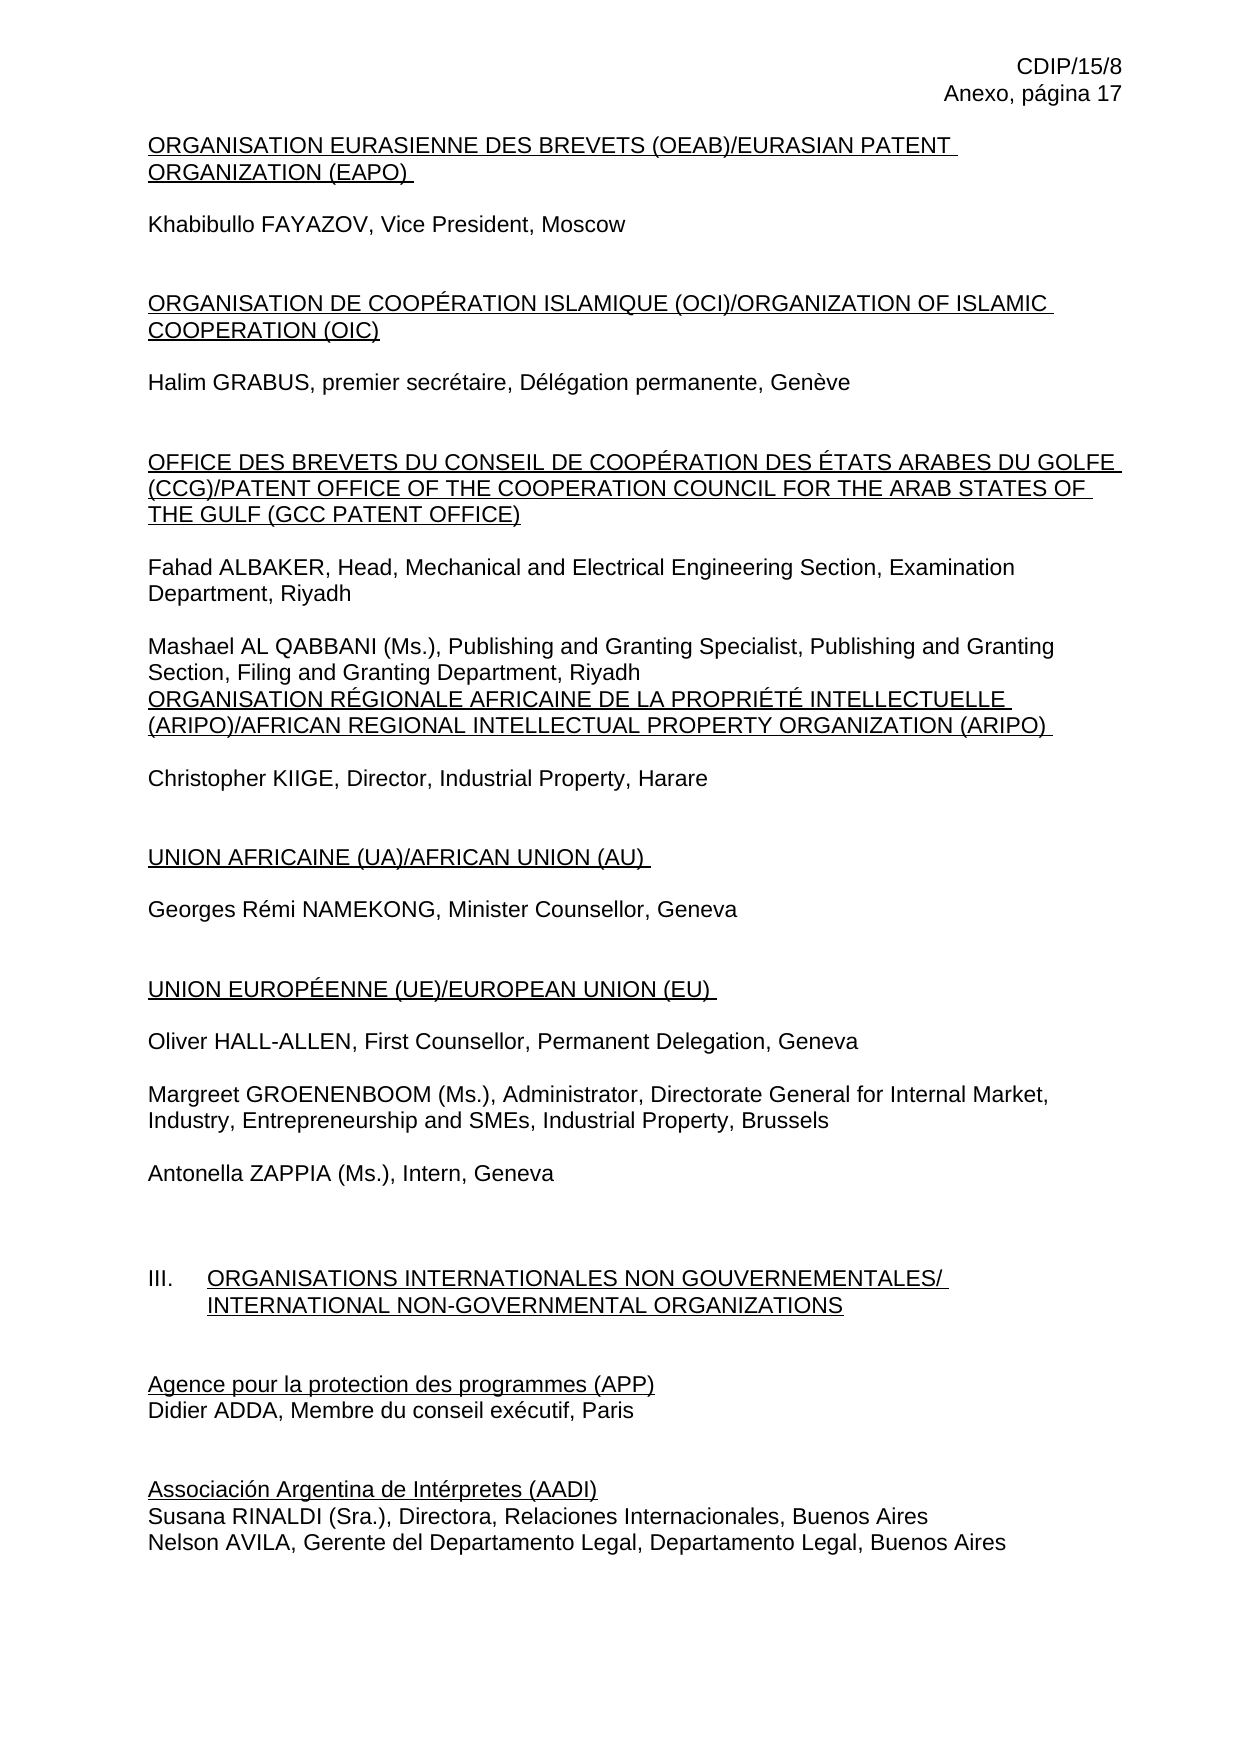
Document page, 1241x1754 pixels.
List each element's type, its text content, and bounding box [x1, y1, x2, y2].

text Agence pour la protection des programmes (APP) [148, 1371, 1122, 1397]
text Fahad ALBAKER, Head, Mechanical and Electrical Engineering Section, Examination Department, Riyadh [148, 554, 1122, 607]
text Margreet GROENENBOOM (Ms.), Administrator, Directorate General for Internal Market, Industry, Entrepreneurship and SMEs, Industrial Property, Brussels [148, 1081, 1122, 1134]
text Antonella ZAPPIA (Ms.), Intern, Geneva [148, 1160, 1122, 1186]
text UNION AFRICAINE (UA)/AFRICAN UNION (AU) [148, 844, 1122, 870]
text Christopher KIIGE, Director, Industrial Property, Harare [148, 765, 1122, 791]
text ORGANISATION DE COOPÉRATION ISLAMIQUE (OCI)/ORGANIZATION OF ISLAMIC COOPERATION (OIC) [148, 290, 1122, 343]
text Associación Argentina de Intérpretes (AADI) [148, 1476, 1122, 1503]
text OFFICE DES BREVETS DU CONSEIL DE COOPÉRATION DES ÉTATS ARABES DU GOLFE (CCG)/PATENT OFFICE OF THE COOPERATION COUNCIL FOR THE ARAB STATES OF THE GULF (GCC PATENT OFFICE) [148, 473, 1122, 527]
text OFFICE DES BREVETS DU CONSEIL DE COOPÉRATION DES ÉTATS ARABES DU GOLFE (CCG)/PATENT OFFICE OF THE COOPERATION COUNCIL FOR THE ARAB STATES OF THE GULF (GCC PATENT OFFICE) [148, 448, 1122, 471]
text ORGANISATION RÉGIONALE AFRICAINE DE LA PROPRIÉTÉ INTELLECTUELLE (ARIPO)/AFRICAN REGIONAL INTELLECTUAL PROPERTY ORGANIZATION (ARIPO) [148, 686, 1122, 738]
text Susana RINALDI (Sra.), Directora, Relaciones Internacionales, Buenos Aires [148, 1503, 1122, 1529]
text ORGANISATION EURASIENNE DES BREVETS (OEAB)/EURASIAN PATENT ORGANIZATION (EAPO) [148, 132, 1122, 185]
text Oliver HALL-ALLEN, First Counsellor, Permanent Delegation, Geneva [148, 1028, 1122, 1054]
text Nelson AVILA, Gerente del Departamento Legal, Departamento Legal, Buenos Aires [148, 1529, 1122, 1555]
text Mashael AL QABBANI (Ms.), Publishing and Granting Specialist, Publishing and Granting Section, Filing and Granting Department, Riyadh [148, 633, 1122, 686]
text Khabibullo FAYAZOV, Vice President, Moscow [148, 211, 1122, 238]
text Didier ADDA, Membre du conseil exécutif, Paris [148, 1397, 1122, 1423]
text Georges Rémi NAMEKONG, Minister Counsellor, Geneva [148, 896, 1122, 923]
text UNION EUROPÉENNE (UE)/EUROPEAN UNION (EU) [148, 976, 1122, 1002]
text III. ORGANISATIONS INTERNATIONALES NON GOUVERNEMENTALES/ INTERNATIONAL NON-GOVERNMENTAL ORGANIZATIONS [148, 1265, 1122, 1318]
text Halim GRABUS, premier secrétaire, Délégation permanente, Genève [148, 369, 1122, 396]
